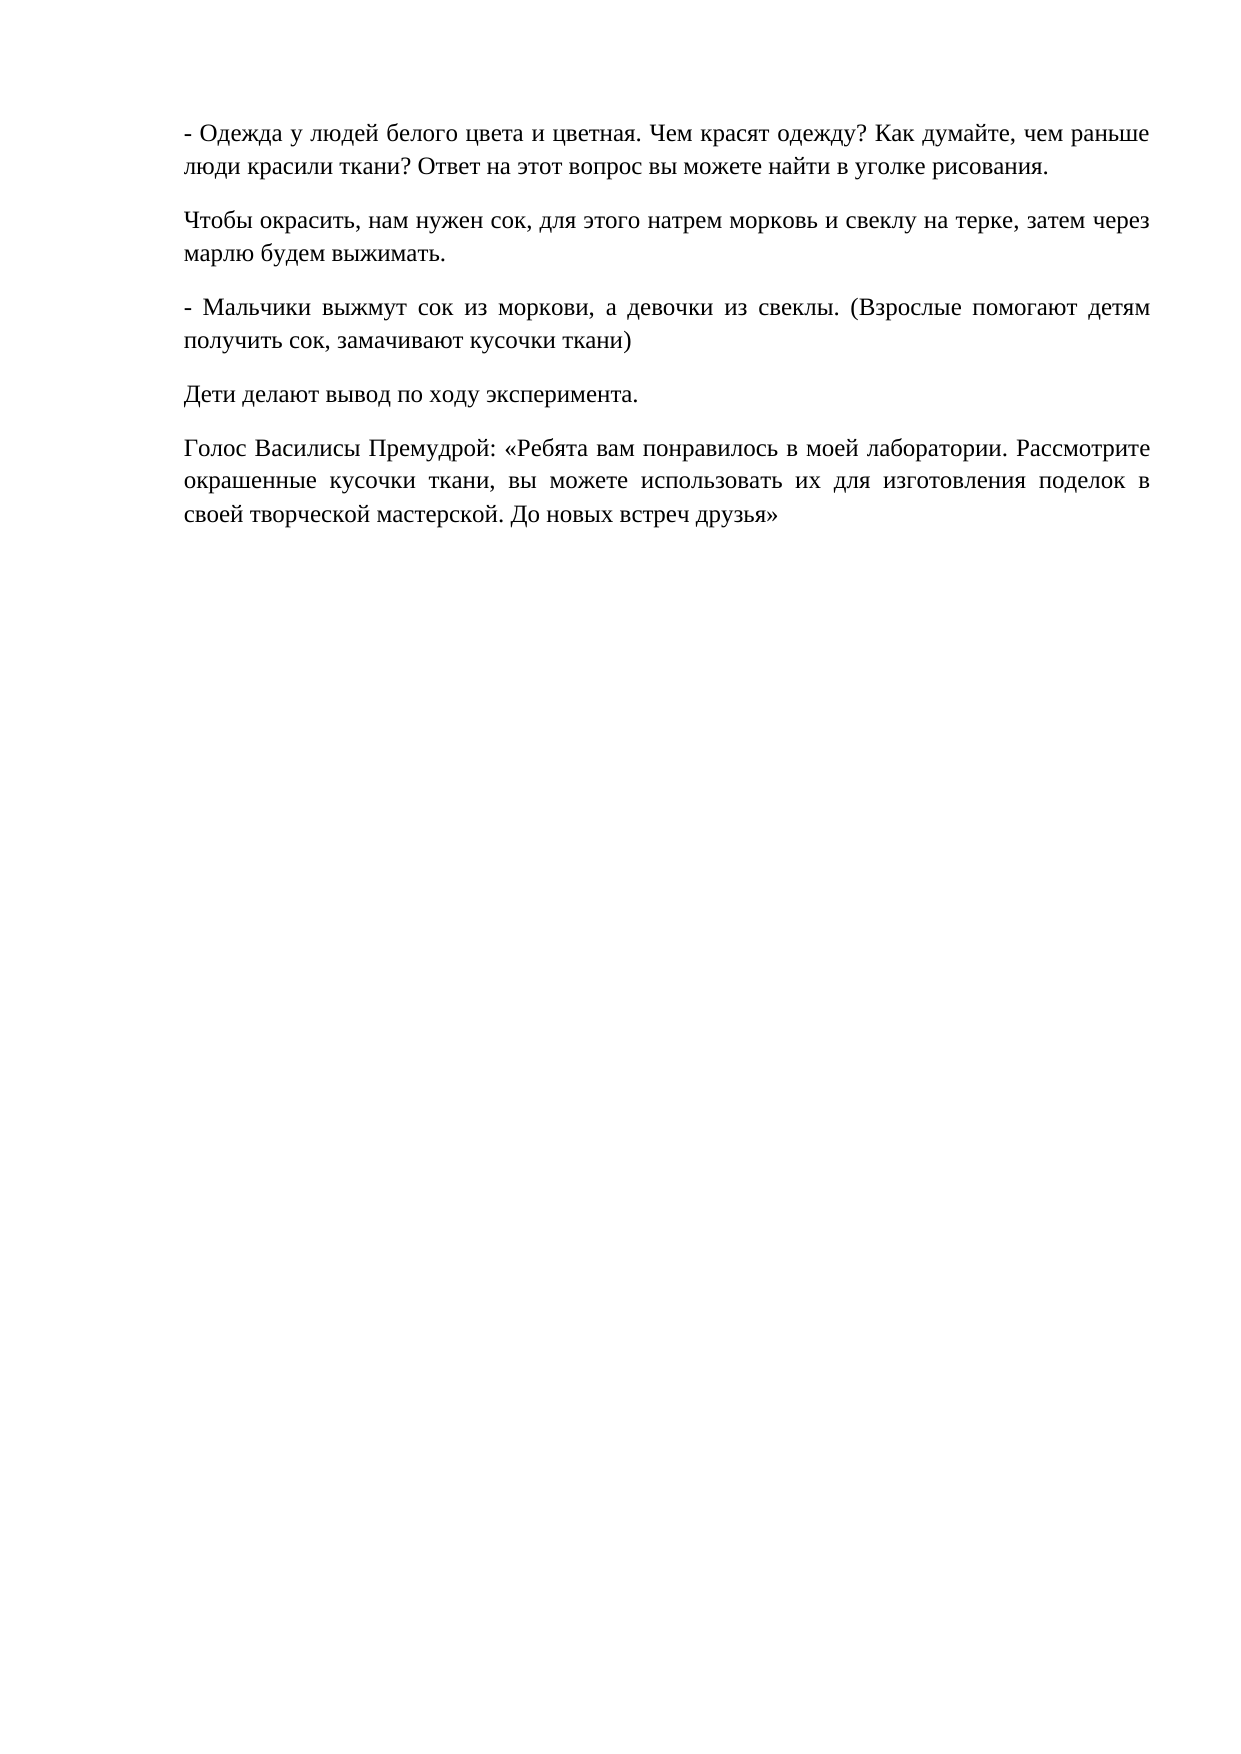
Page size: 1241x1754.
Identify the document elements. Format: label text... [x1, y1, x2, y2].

text - Одежда у людей белого цвета и цветная. Чем красят одежду? Как думайте, чем раньше люди красили ткани? Ответ на этот вопрос вы можете найти в уголке рисования. [183, 118, 1152, 180]
text - Мальчики выжмут сок из моркови, а девочки из свеклы. (Взрослые помогают детям получить сок, замачивают кусочки ткани) [183, 292, 1152, 354]
text Голос Василисы Премудрой: «Ребята вам понравилось в моей лаборатории. Рассмотрите окрашенные кусочки ткани, вы можете использовать их для изготовления поделок в своей творческой мастерской. До новых встреч друзья» [183, 433, 1152, 527]
text Дети делают вывод по ходу эксперимента. [183, 379, 1152, 407]
text Чтобы окрасить, нам нужен сок, для этого натрем морковь и свеклу на терке, затем через марлю будем выжимать. [183, 205, 1152, 267]
